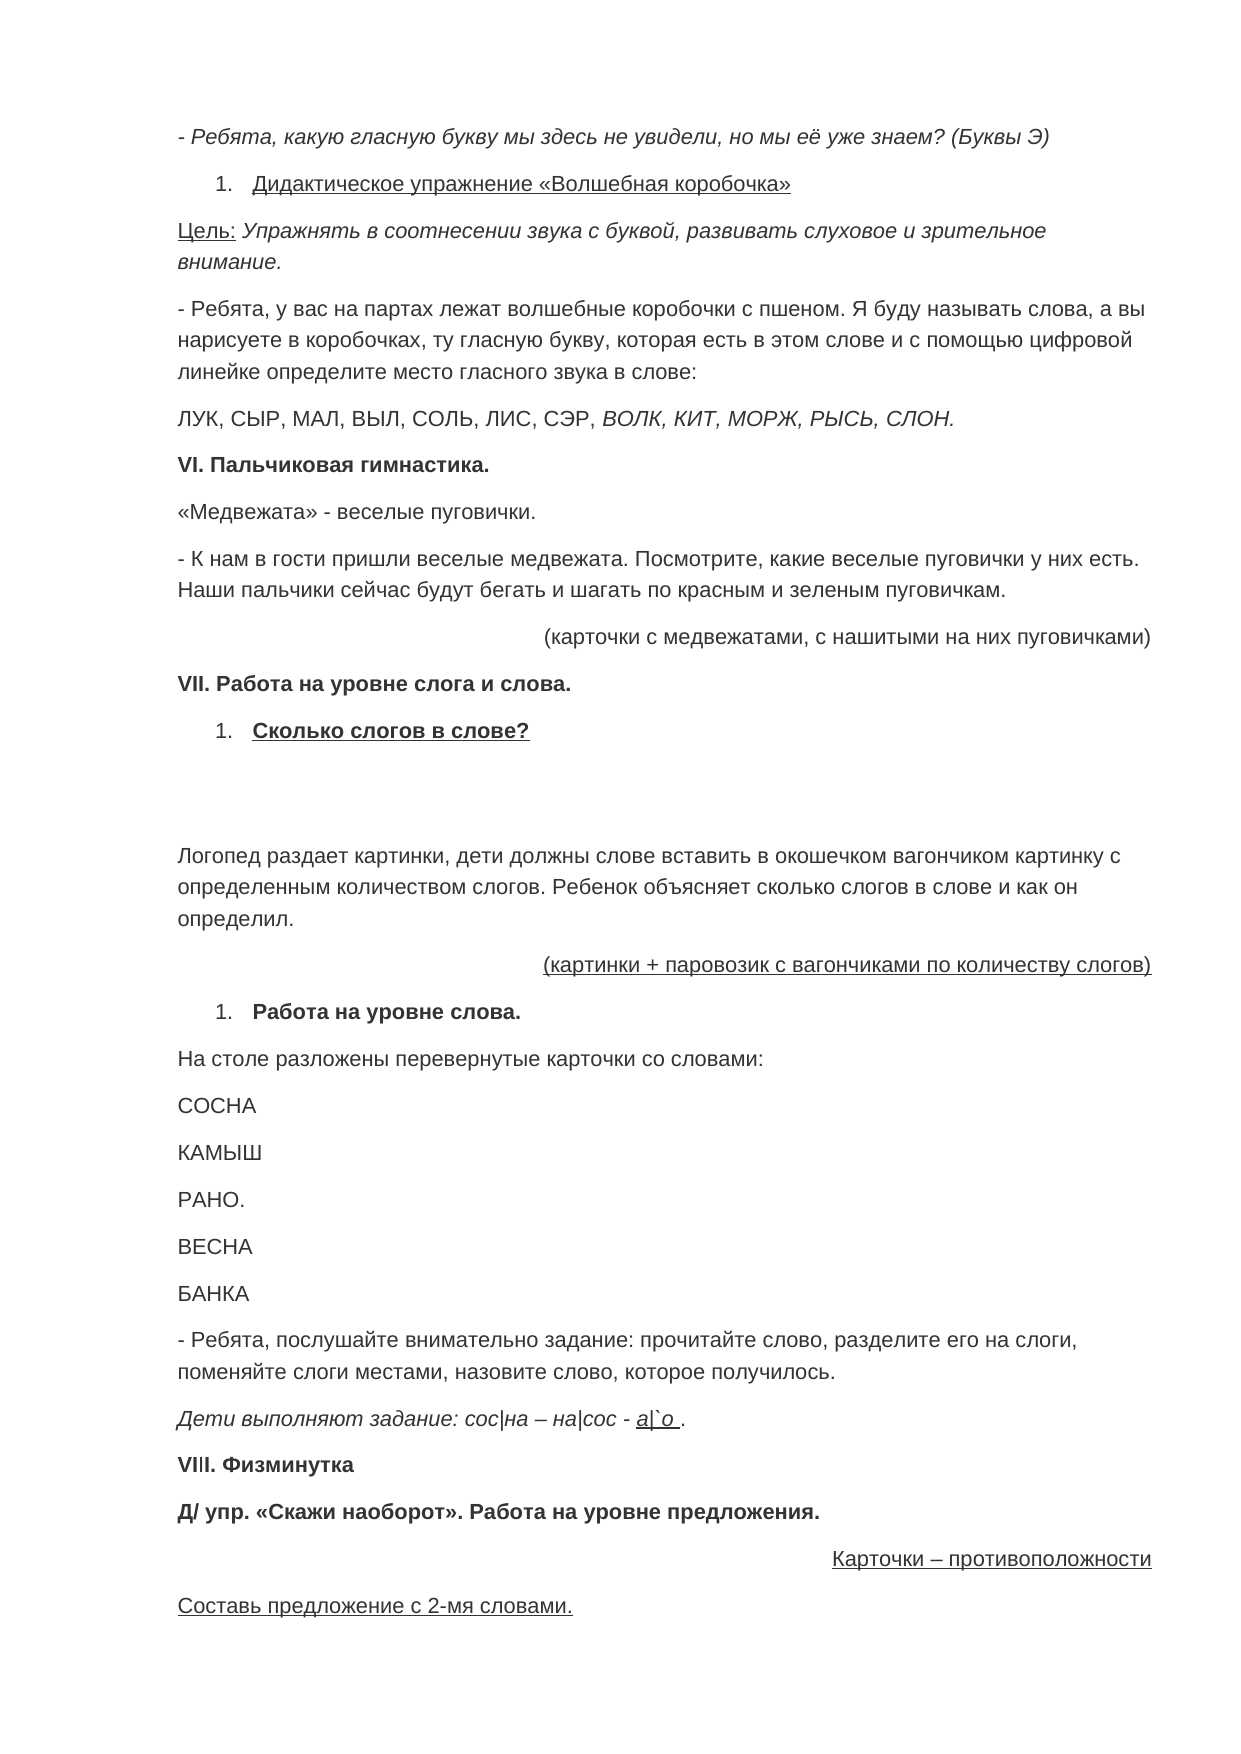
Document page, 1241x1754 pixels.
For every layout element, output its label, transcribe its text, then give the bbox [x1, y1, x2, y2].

text РАНО. [177, 1181, 1152, 1212]
list Работа на уровне слова. [215, 993, 1152, 1024]
text КАМЫШ [177, 1134, 1152, 1165]
text Логопед раздает картинки, дети должны слове вставить в окошечком вагончиком картинку с определенным количеством слогов. Ребенок объясняет сколько слогов в слове и как он определил. [177, 837, 1152, 931]
text VI. Пальчиковая гимнастика. [177, 446, 1152, 477]
text Цель: Упражнять в соотнесении звука с буквой, развивать слуховое и зрительное внимание. [177, 212, 1152, 274]
text - Ребята, у вас на партах лежат волшебные коробочки с пшеном. Я буду называть слова, а вы нарисуете в коробочках, ту гласную букву, которая есть в этом слове и с помощью цифровой линейке определите место гласного звука в слове: [177, 290, 1152, 384]
text «Медвежата» - веселые пуговички. [177, 493, 1152, 524]
list Дидактическое упражнение «Волшебная коробочка» [215, 165, 1152, 196]
text (картинки + паровозик с вагончиками по количеству слогов) [177, 946, 1152, 977]
text СОСНА [177, 1087, 1152, 1118]
text VIII. Физминутка [177, 1446, 1152, 1477]
text На столе разложены перевернутые карточки со словами: [177, 1040, 1152, 1071]
text Д/ упр. «Скажи наоборот». Работа на уровне предложения. [177, 1493, 1152, 1524]
text - К нам в гости пришли веселые медвежата. Посмотрите, какие веселые пуговички у них есть. Наши пальчики сейчас будут бегать и шагать по красным и зеленым пуговичкам. [177, 540, 1152, 602]
text Карточки – противоположности [177, 1540, 1152, 1571]
text ЛУК, СЫР, МАЛ, ВЫЛ, СОЛЬ, ЛИС, СЭР, ВОЛК, КИТ, МОРЖ, РЫСЬ, СЛОН. [177, 399, 1152, 431]
text VII. Работа на уровне слога и слова. [177, 665, 1152, 696]
text ВЕСНА [177, 1227, 1152, 1259]
text Дети выполняют задание: соc|на – на|сос - а|`о . [177, 1399, 1152, 1431]
text Составь предложение с 2-мя словами. [177, 1587, 1152, 1618]
text - Ребята, какую гласную букву мы здесь не увидели, но мы её уже знаем? (Буквы Э) [177, 118, 1152, 149]
text - Ребята, послушайте внимательно задание: прочитайте слово, разделите его на слоги, поменяйте слоги местами, назовите слово, которое получилось. [177, 1321, 1152, 1384]
list Сколько слогов в слове? [215, 712, 1152, 743]
text БАНКА [177, 1274, 1152, 1306]
text (карточки с медвежатами, с нашитыми на них пуговичками) [177, 618, 1152, 649]
